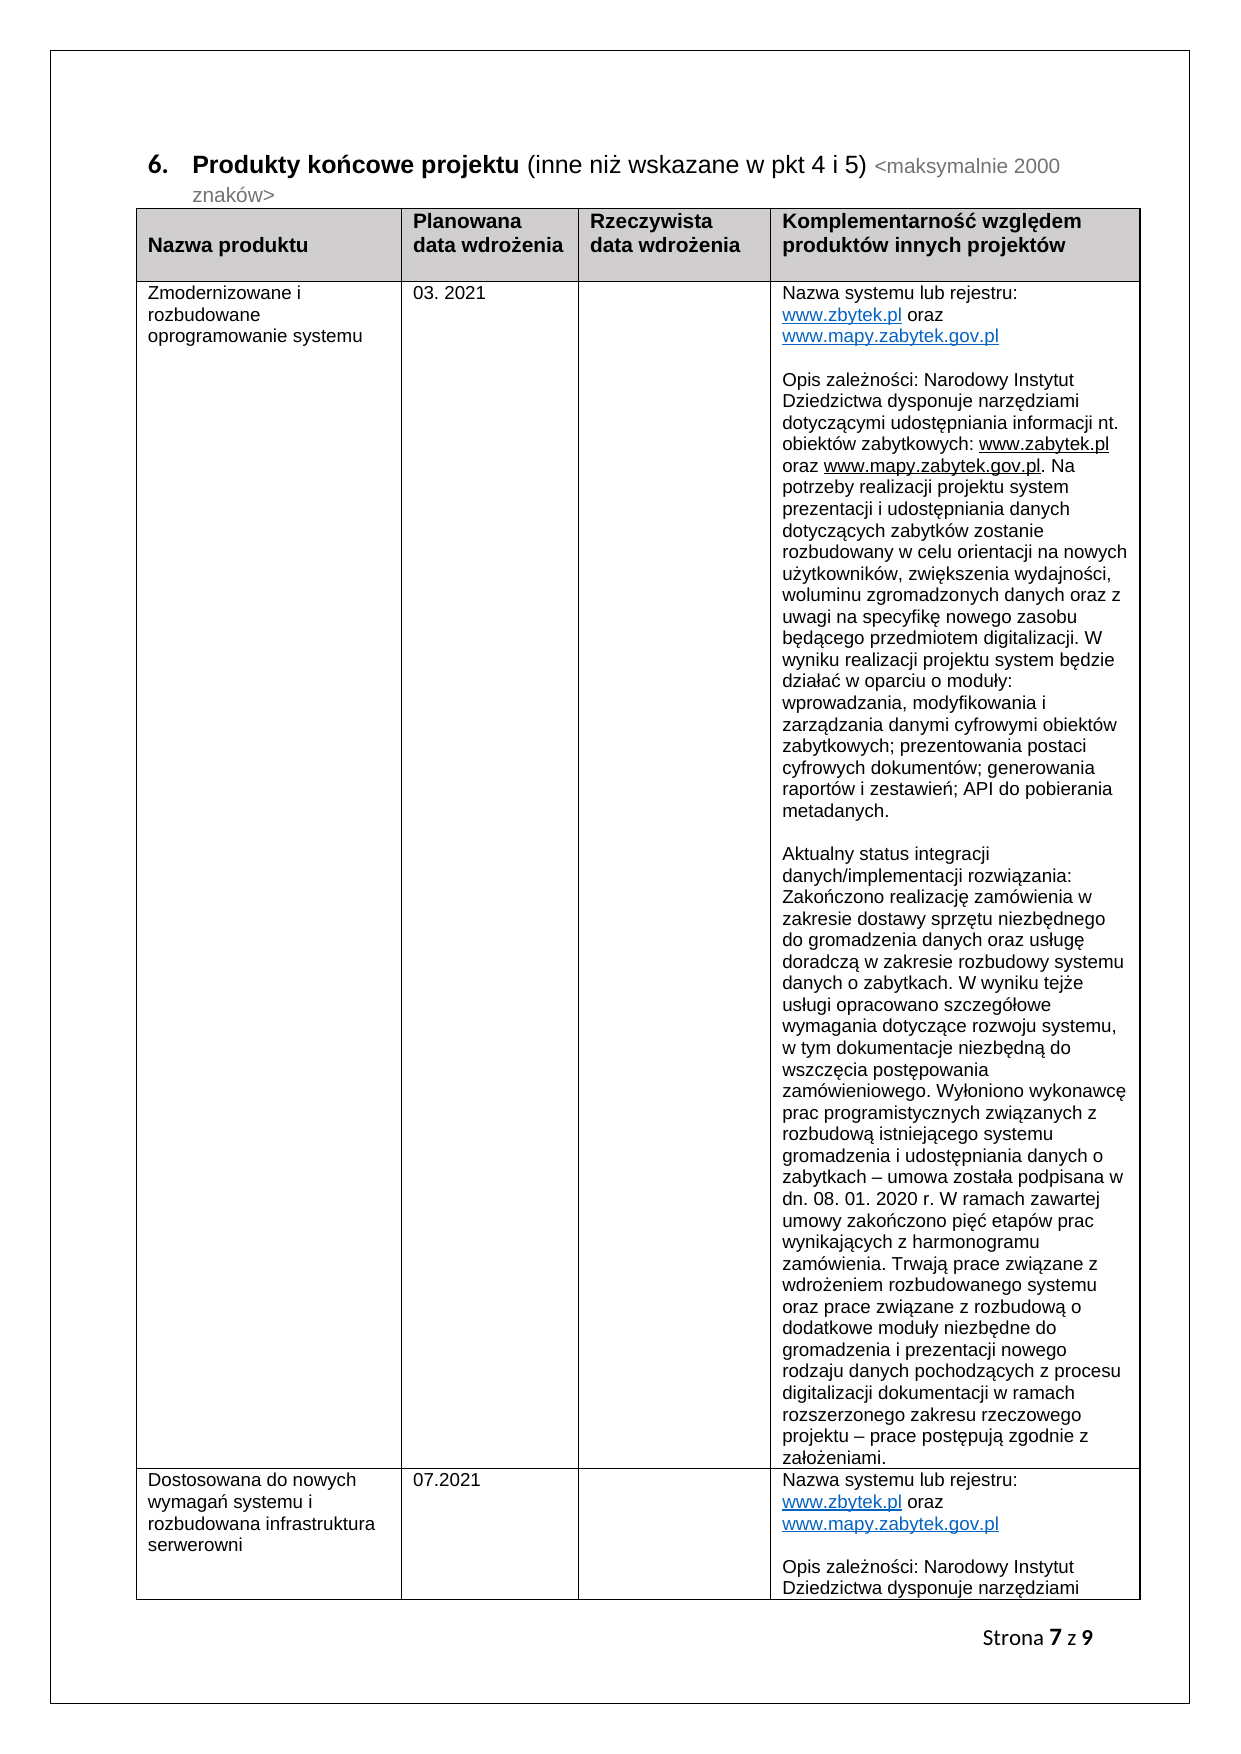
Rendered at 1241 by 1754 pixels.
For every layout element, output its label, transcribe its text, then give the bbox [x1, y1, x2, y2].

table_header Planowana data wdrożenia [402, 209, 578, 281]
table_header Komplementarność względem produktów innych projektów [771, 209, 1139, 281]
table_cell 07.2021 [402, 1469, 578, 1598]
table_header Nazwa produktu [137, 209, 401, 281]
table_cell Nazwa systemu lub rejestru: www.zbytek.pl oraz www.mapy.zabytek.gov.pl Opis zależności: Narodowy Instytut Dziedzictwa dysponuje narzędziami dotyczącymi udostępniania informacji nt. obiektów zabytkowych: www.zabytek.pl oraz www.mapy.zabytek.gov.pl. Na potrzeby realizacji projektu system prezentacji i udostępniania danych dotyczących zabytków zostanie rozbudowany w celu orientacji na nowych użytkowników, zwiększenia wydajności, woluminu zgromadzonych danych oraz z uwagi na specyfikę nowego zasobu będącego przedmiotem digitalizacji. W wyniku realizacji projektu system będzie działać w oparciu o moduły: wprowadzania, modyfikowania i zarządzania danymi cyfrowymi obiektów zabytkowych; prezentowania postaci cyfrowych dokumentów; generowania raportów i zestawień; API do pobierania metadanych. Aktualny status integracji danych/implementacji rozwiązania: Zakończono realizację zamówienia w zakresie dostawy sprzętu niezbędnego do gromadzenia danych oraz usługę doradczą w zakresie rozbudowy systemu danych o zabytkach. W wyniku tejże usługi opracowano szczegółowe wymagania dotyczące rozwoju systemu, w tym dokumentacje niezbędną do wszczęcia postępowania zamówieniowego. Wyłoniono wykonawcę prac programistycznych związanych z rozbudową istniejącego systemu gromadzenia i udostępniania danych o zabytkach – umowa została podpisana w dn. 08. 01. 2020 r. W ramach zawartej umowy zakończono pięć etapów prac wynikających z harmonogramu zamówienia. Trwają prace związane z wdrożeniem rozbudowanego systemu oraz prace związane z rozbudową o dodatkowe moduły niezbędne do gromadzenia i prezentacji nowego rodzaju danych pochodzących z procesu digitalizacji dokumentacji w ramach rozszerzonego zakresu rzeczowego projektu – prace postępują zgodnie z założeniami. [771, 282, 1139, 1468]
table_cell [771, 1469, 1139, 1598]
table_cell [137, 1469, 401, 1598]
table_cell [579, 1469, 770, 1598]
table_cell 03. 2021 [402, 282, 578, 1468]
table_header Rzeczywista data wdrożenia [579, 209, 770, 281]
subtitle Produkty końcowe projektu (inne niż wskazane w pkt 4 i 5) <maksymalnie 2000 znaków> [148, 147, 1093, 206]
table_cell Zmodernizowane i rozbudowane oprogramowanie systemu [137, 282, 401, 1468]
table_cell [579, 282, 770, 1468]
